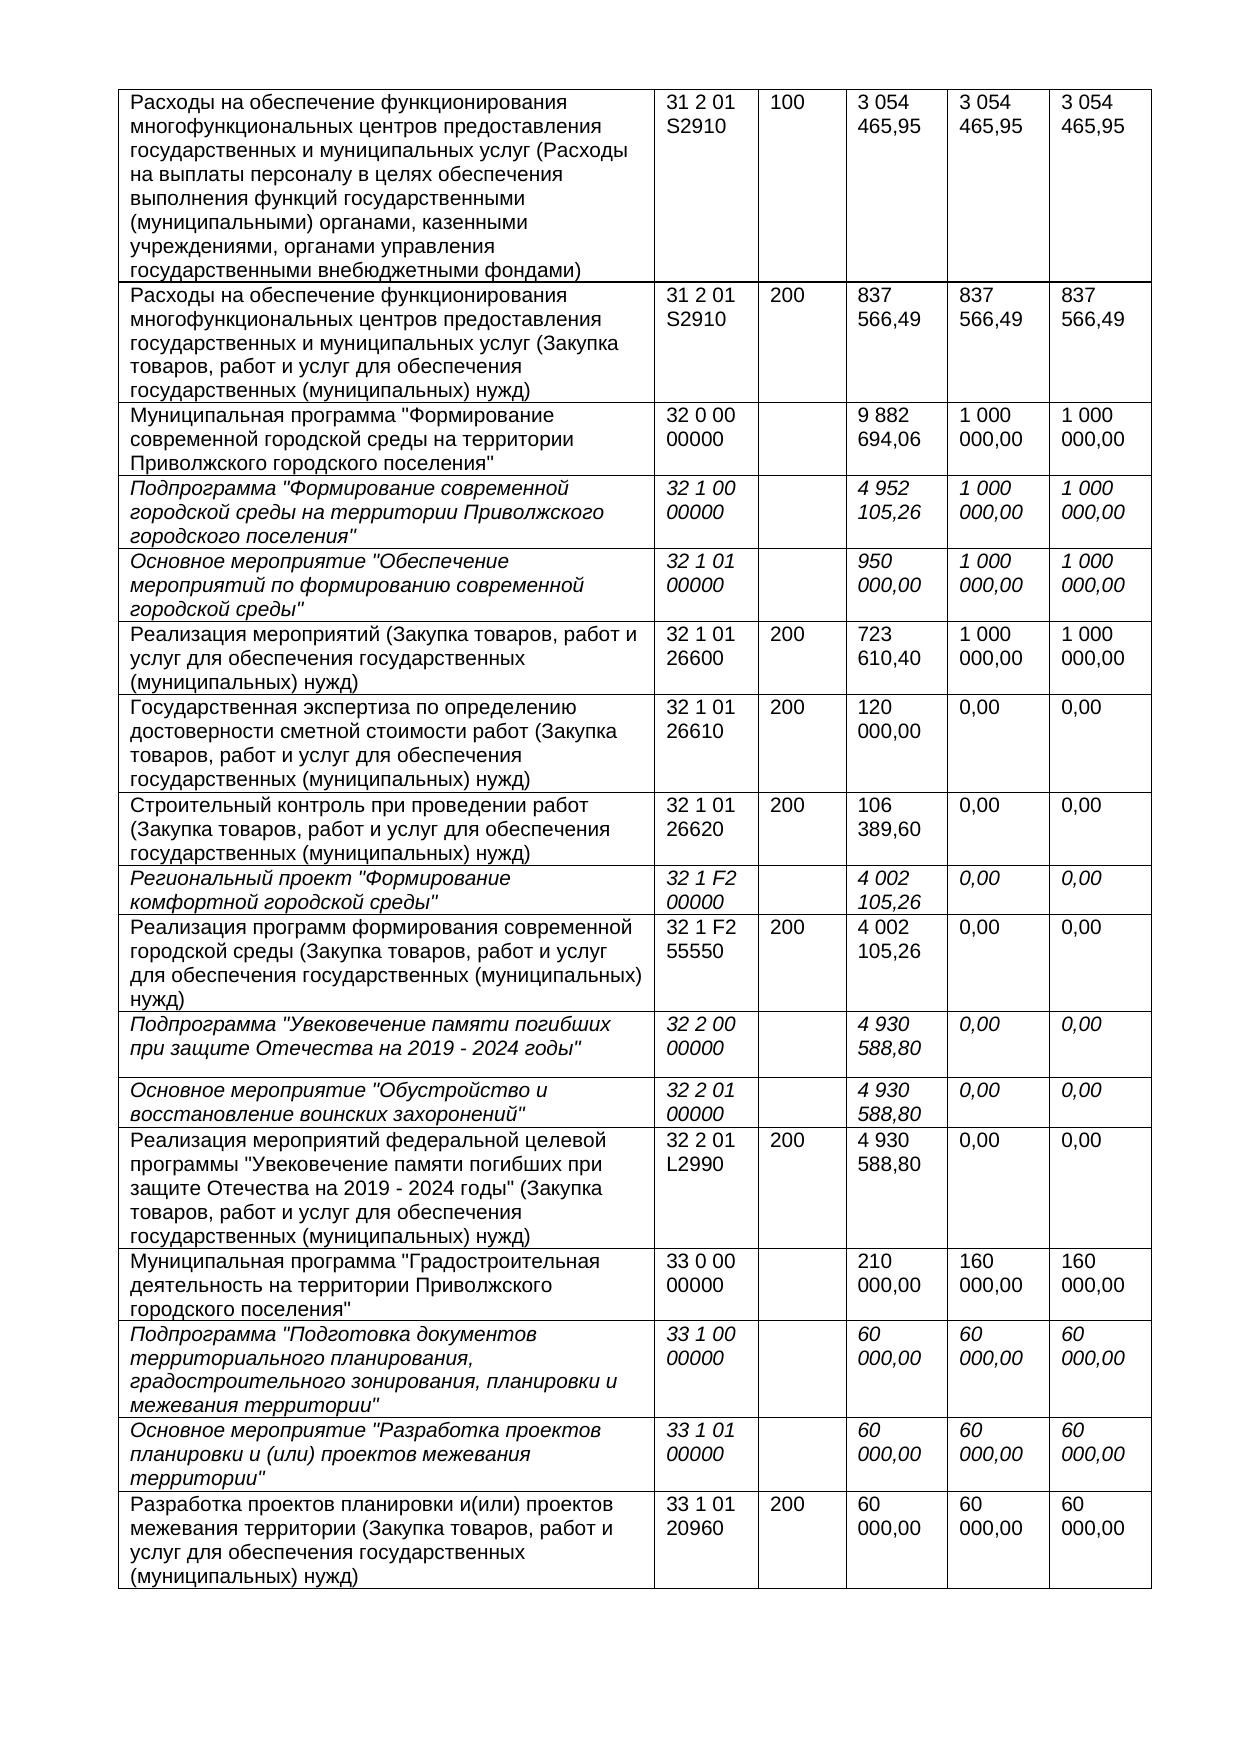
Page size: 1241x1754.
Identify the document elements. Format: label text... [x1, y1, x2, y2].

table_cell Основное мероприятие "Обеспечение мероприятий по формированию современной городской среды" [119, 549, 654, 621]
table_cell 837 566,49 [948, 283, 1049, 402]
table_cell Реализация программ формирования современной городской среды (Закупка товаров, работ и услуг для обеспечения государственных (муниципальных) нужд) [119, 915, 654, 1011]
table_cell 32 1 01 26610 [655, 695, 758, 792]
table_cell Муниципальная программа "Градостроительная деятельность на территории Приволжского городского поселения" [119, 1249, 654, 1320]
table_cell 200 [759, 622, 846, 694]
table_cell [759, 403, 846, 475]
table_cell [759, 1012, 846, 1077]
table_cell 9 882 694,06 [847, 403, 947, 475]
table_cell [759, 1321, 846, 1417]
table_cell 0,00 [1050, 793, 1151, 865]
table_cell 0,00 [1050, 866, 1151, 914]
table_cell 3 054 465,95 [948, 90, 1049, 281]
table_cell Подпрограмма "Формирование современной городской среды на территории Приволжского городского поселения" [119, 476, 654, 548]
table_cell 60 000,00 [1050, 1418, 1151, 1491]
table_cell [759, 476, 846, 548]
table_cell 160 000,00 [1050, 1249, 1151, 1320]
table_cell Разработка проектов планировки и(или) проектов межевания территории (Закупка товаров, работ и услуг для обеспечения государственных (муниципальных) нужд) [119, 1492, 654, 1588]
table_cell 32 1 F2 00000 [655, 866, 758, 914]
table_cell 60 000,00 [847, 1321, 947, 1417]
table_cell Реализация мероприятий федеральной целевой программы "Увековечение памяти погибших при защите Отечества на 2019 - 2024 годы" (Закупка товаров, работ и услуг для обеспечения государственных (муниципальных) нужд) [119, 1128, 654, 1247]
table_cell 1 000 000,00 [1050, 476, 1151, 548]
table_cell 31 2 01 S2910 [655, 90, 758, 281]
table_cell 32 2 01 00000 [655, 1078, 758, 1127]
table_cell 1 000 000,00 [1050, 403, 1151, 475]
table_cell 1 000 000,00 [948, 403, 1049, 475]
table_cell 0,00 [948, 915, 1049, 1011]
table_cell 0,00 [948, 1128, 1049, 1247]
table_cell 0,00 [1050, 1128, 1151, 1247]
table_cell 106 389,60 [847, 793, 947, 865]
table_cell 200 [759, 1128, 846, 1247]
table_cell 4 930 588,80 [847, 1128, 947, 1247]
table_cell 200 [759, 283, 846, 402]
table_cell 31 2 01 S2910 [655, 283, 758, 402]
table_cell 0,00 [948, 1078, 1049, 1127]
table_cell 60 000,00 [948, 1418, 1049, 1491]
table_cell Муниципальная программа "Формирование современной городской среды на территории Приволжского городского поселения" [119, 403, 654, 475]
table_cell 60 000,00 [847, 1418, 947, 1491]
table_cell 200 [759, 793, 846, 865]
table_cell 0,00 [1050, 695, 1151, 792]
table_cell 4 002 105,26 [847, 866, 947, 914]
table_cell 32 2 01 L2990 [655, 1128, 758, 1247]
table_cell Подпрограмма "Подготовка документов территориального планирования, градостроительного зонирования, планировки и межевания территории" [119, 1321, 654, 1417]
table_cell Расходы на обеспечение функционирования многофункциональных центров предоставления государственных и муниципальных услуг (Расходы на выплаты персоналу в целях обеспечения выполнения функций государственными (муниципальными) органами, казенными учреждениями, органами управления государственными внебюджетными фондами) [119, 90, 654, 281]
table_cell 0,00 [1050, 1012, 1151, 1077]
table_cell 837 566,49 [1050, 283, 1151, 402]
table_cell 0,00 [948, 1012, 1049, 1077]
table_cell 0,00 [948, 695, 1049, 792]
table_cell 4 930 588,80 [847, 1012, 947, 1077]
table_cell [759, 1078, 846, 1127]
table_cell Основное мероприятие "Разработка проектов планировки и (или) проектов межевания территории" [119, 1418, 654, 1491]
table_cell 200 [759, 695, 846, 792]
table_cell 4 952 105,26 [847, 476, 947, 548]
table_cell 4 002 105,26 [847, 915, 947, 1011]
table_cell 1 000 000,00 [948, 476, 1049, 548]
table_cell 0,00 [948, 866, 1049, 914]
table_cell 60 000,00 [1050, 1321, 1151, 1417]
table_cell 3 054 465,95 [1050, 90, 1151, 281]
table_cell 3 054 465,95 [847, 90, 947, 281]
table_cell 32 0 00 00000 [655, 403, 758, 475]
table_cell 32 1 F2 55550 [655, 915, 758, 1011]
table_cell Региональный проект "Формирование комфортной городской среды" [119, 866, 654, 914]
table_cell 723 610,40 [847, 622, 947, 694]
table_cell 32 2 00 00000 [655, 1012, 758, 1077]
table_cell 0,00 [1050, 1078, 1151, 1127]
table_cell 120 000,00 [847, 695, 947, 792]
table_cell [759, 866, 846, 914]
table_cell 33 1 01 00000 [655, 1418, 758, 1491]
table_cell 32 1 01 26620 [655, 793, 758, 865]
table_cell Строительный контроль при проведении работ (Закупка товаров, работ и услуг для обеспечения государственных (муниципальных) нужд) [119, 793, 654, 865]
table_cell 33 1 01 20960 [655, 1492, 758, 1588]
table_cell Расходы на обеспечение функционирования многофункциональных центров предоставления государственных и муниципальных услуг (Закупка товаров, работ и услуг для обеспечения государственных (муниципальных) нужд) [119, 283, 654, 402]
table_cell 32 1 00 00000 [655, 476, 758, 548]
table_cell 200 [759, 915, 846, 1011]
table_cell 60 000,00 [847, 1492, 947, 1588]
table_cell 1 000 000,00 [1050, 549, 1151, 621]
table_cell Основное мероприятие "Обустройство и восстановление воинских захоронений" [119, 1078, 654, 1127]
table_cell Реализация мероприятий (Закупка товаров, работ и услуг для обеспечения государственных (муниципальных) нужд) [119, 622, 654, 694]
table_cell 32 1 01 00000 [655, 549, 758, 621]
table_cell 0,00 [1050, 915, 1151, 1011]
table_cell 60 000,00 [1050, 1492, 1151, 1588]
table_cell 1 000 000,00 [1050, 622, 1151, 694]
table_cell Государственная экспертиза по определению достоверности сметной стоимости работ (Закупка товаров, работ и услуг для обеспечения государственных (муниципальных) нужд) [119, 695, 654, 792]
table_cell 0,00 [948, 793, 1049, 865]
table_cell 837 566,49 [847, 283, 947, 402]
table_cell 160 000,00 [948, 1249, 1049, 1320]
table_cell [759, 1418, 846, 1491]
table_cell 32 1 01 26600 [655, 622, 758, 694]
table_cell 4 930 588,80 [847, 1078, 947, 1127]
table_cell 950 000,00 [847, 549, 947, 621]
table_cell 60 000,00 [948, 1492, 1049, 1588]
table_cell 210 000,00 [847, 1249, 947, 1320]
table_cell Подпрограмма "Увековечение памяти погибших при защите Отечества на 2019 - 2024 годы" [119, 1012, 654, 1077]
table_cell 1 000 000,00 [948, 549, 1049, 621]
table_cell 60 000,00 [948, 1321, 1049, 1417]
table_cell 1 000 000,00 [948, 622, 1049, 694]
table_cell 33 0 00 00000 [655, 1249, 758, 1320]
table_cell [759, 1249, 846, 1320]
table_cell 200 [759, 1492, 846, 1588]
table_cell 100 [759, 90, 846, 281]
table_cell [759, 549, 846, 621]
table_cell 33 1 00 00000 [655, 1321, 758, 1417]
